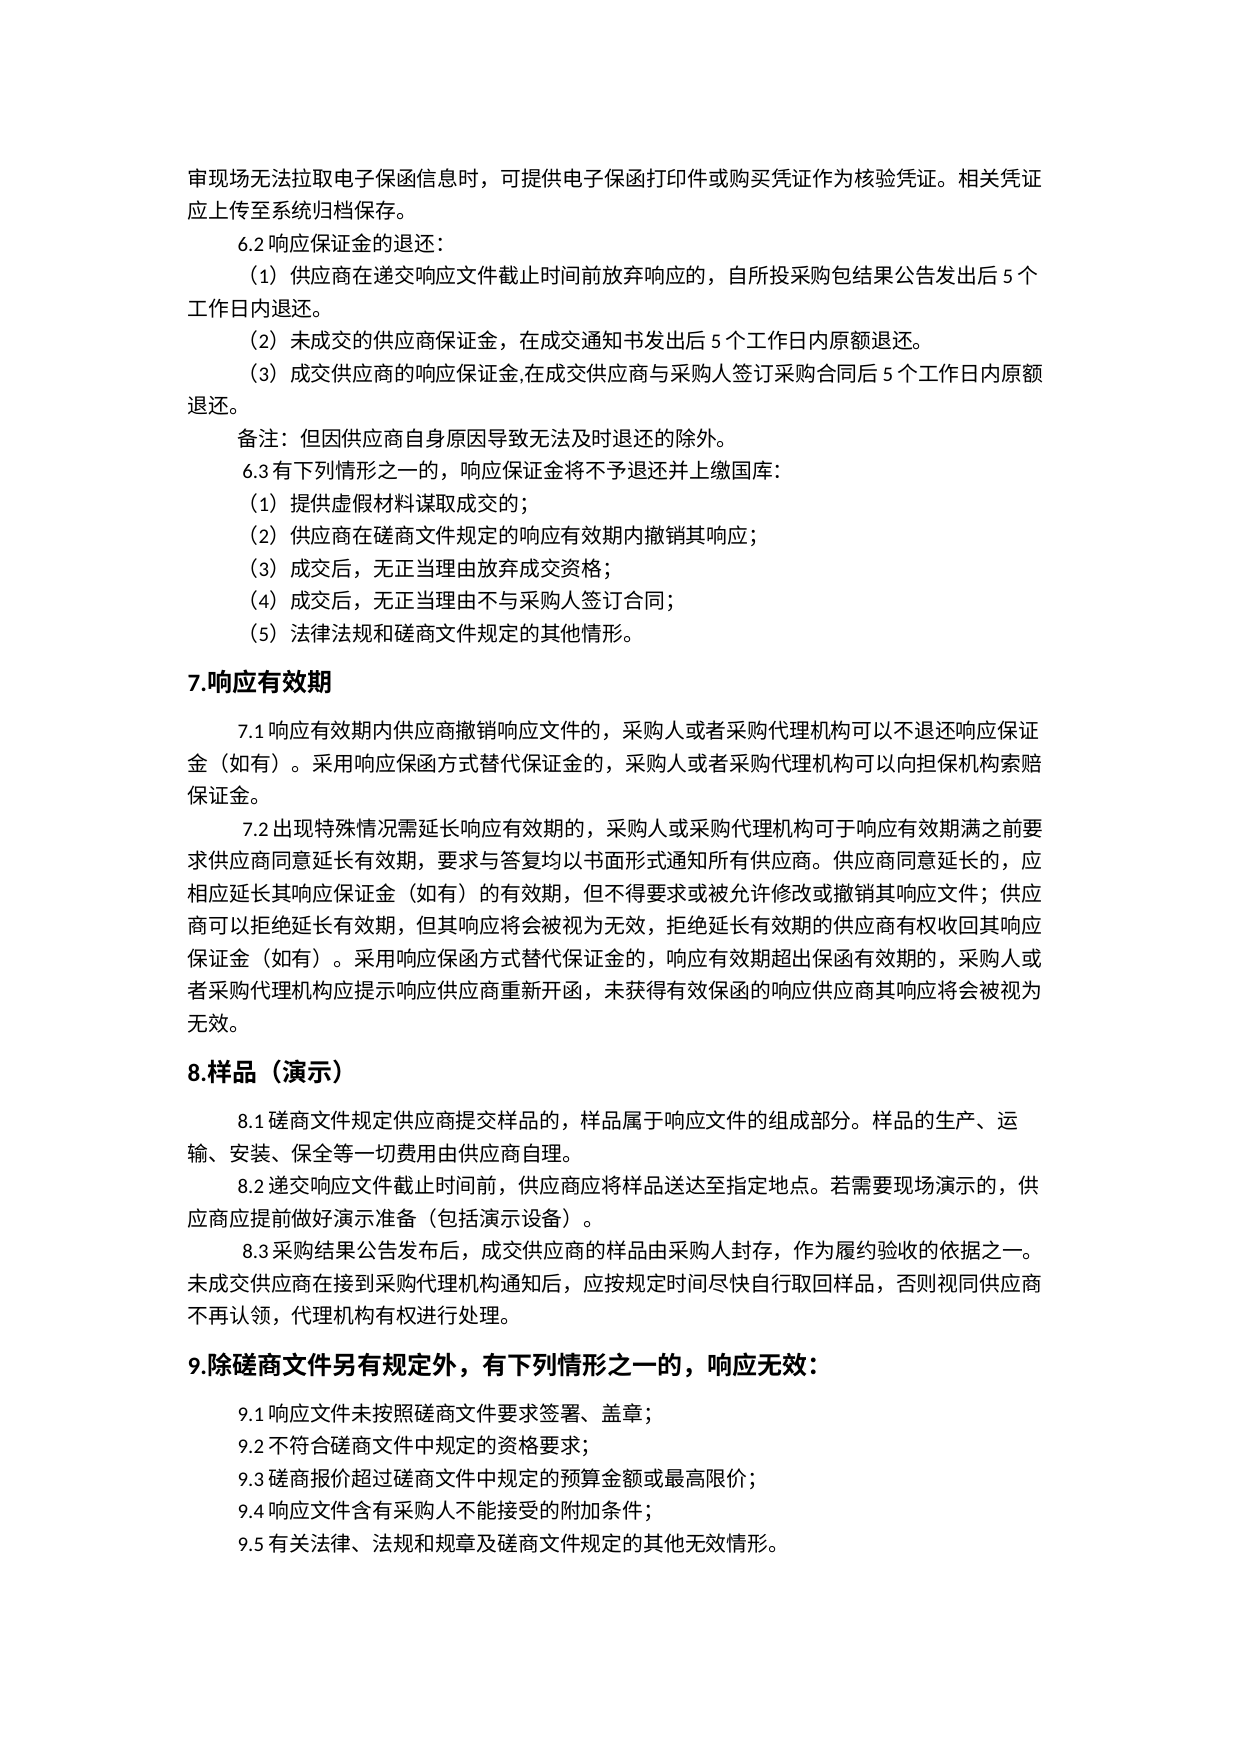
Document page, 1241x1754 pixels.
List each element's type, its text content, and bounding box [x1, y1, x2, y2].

text （3）成交后，无正当理由放弃成交资格； [187, 552, 1053, 584]
text （1）提供虚假材料谋取成交的； [187, 487, 1053, 519]
text 7.2出现特殊情况需延长响应有效期的，采购人或采购代理机构可于响应有效期满之前要求供应商同意延长有效期，要求与答复均以书面形式通知所有供应商。供应商同意延长的，应相应延长其响应保证金（如有）的有效期，但不得要求或被允许修改或撤销其响应文件；供应商可以拒绝延长有效期，但其响应将会被视为无效，拒绝延长有效期的供应商有权收回其响应保证金（如有）。采用响应保函方式替代保证金的，响应有效期超出保函有效期的，采购人或者采购代理机构应提示响应供应商重新开函，未获得有效保函的响应供应商其响应将会被视为无效。 [187, 812, 1053, 1039]
text 9.2不符合磋商文件中规定的资格要求； [187, 1429, 1053, 1462]
text 备注：但因供应商自身原因导致无法及时退还的除外。 [187, 422, 1053, 454]
text （4）成交后，无正当理由不与采购人签订合同； [187, 584, 1053, 617]
text （5）法律法规和磋商文件规定的其他情形。 [187, 617, 1053, 649]
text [187, 162, 1053, 227]
text 9.4响应文件含有采购人不能接受的附加条件； [187, 1494, 1053, 1527]
text 9.1响应文件未按照磋商文件要求签署、盖章； [187, 1397, 1053, 1429]
text （2）供应商在磋商文件规定的响应有效期内撤销其响应； [187, 519, 1053, 552]
text 8.3采购结果公告发布后，成交供应商的样品由采购人封存，作为履约验收的依据之一。未成交供应商在接到采购代理机构通知后，应按规定时间尽快自行取回样品，否则视同供应商不再认领，代理机构有权进行处理。 [187, 1234, 1053, 1332]
text （2）未成交的供应商保证金，在成交通知书发出后5个工作日内原额退还。 [187, 324, 1053, 357]
text 9.除磋商文件另有规定外，有下列情形之一的，响应无效： [187, 1332, 1053, 1397]
text 9.5有关法律、法规和规章及磋商文件规定的其他无效情形。 [187, 1527, 1053, 1559]
text 6.2响应保证金的退还： [187, 227, 1053, 259]
text （1）供应商在递交响应文件截止时间前放弃响应的，自所投采购包结果公告发出后5个工作日内退还。 [187, 259, 1053, 324]
text 9.3磋商报价超过磋商文件中规定的预算金额或最高限价； [187, 1462, 1053, 1494]
text 8.样品（演示） [187, 1039, 1053, 1104]
text 6.3有下列情形之一的，响应保证金将不予退还并上缴国库： [187, 454, 1053, 487]
text 7.响应有效期 [187, 649, 1053, 714]
text 8.2递交响应文件截止时间前，供应商应将样品送达至指定地点。若需要现场演示的，供应商应提前做好演示准备（包括演示设备）。 [187, 1169, 1053, 1234]
text （3）成交供应商的响应保证金,在成交供应商与采购人签订采购合同后5个工作日内原额退还。 [187, 357, 1053, 422]
text 7.1响应有效期内供应商撤销响应文件的，采购人或者采购代理机构可以不退还响应保证金（如有）。采用响应保函方式替代保证金的，采购人或者采购代理机构可以向担保机构索赔保证金。 [187, 714, 1053, 812]
text 8.1磋商文件规定供应商提交样品的，样品属于响应文件的组成部分。样品的生产、运输、安装、保全等一切费用由供应商自理。 [187, 1104, 1053, 1169]
